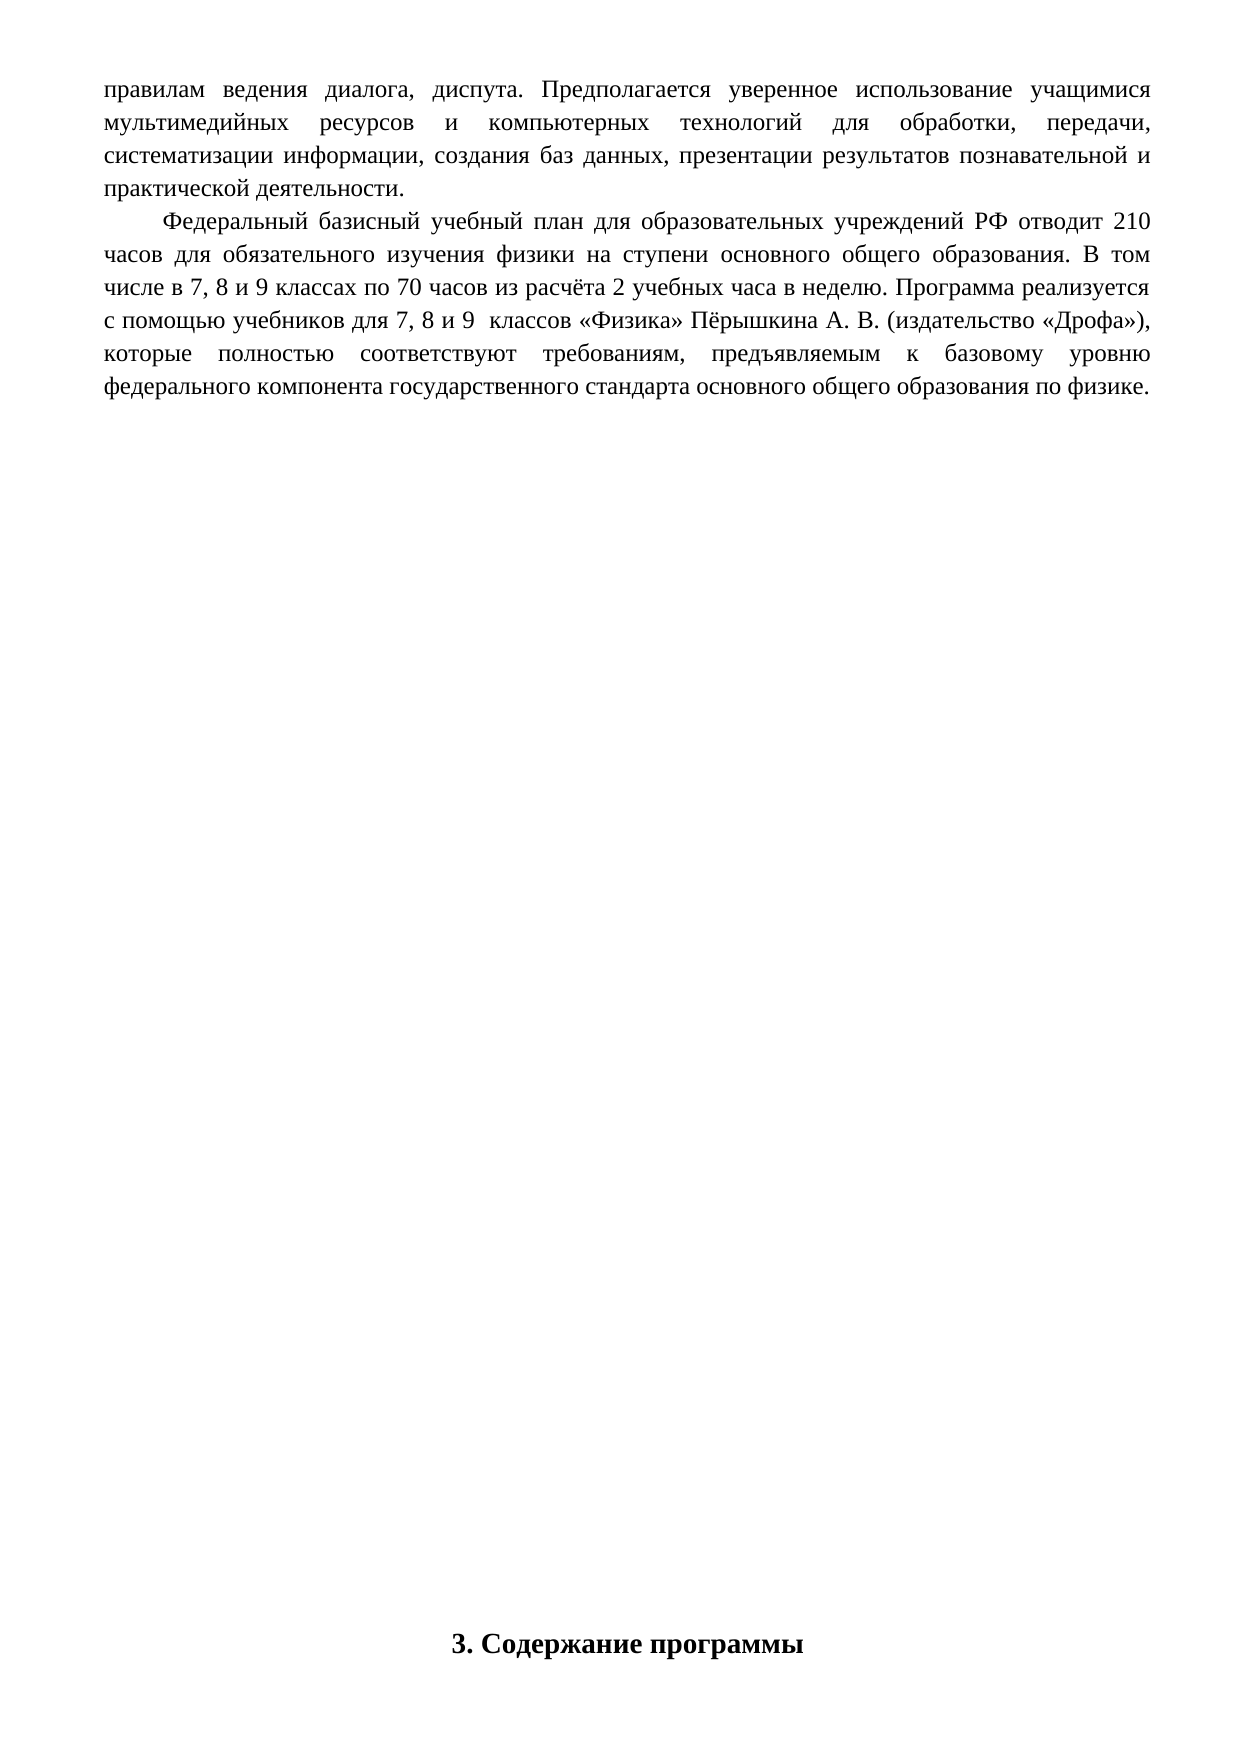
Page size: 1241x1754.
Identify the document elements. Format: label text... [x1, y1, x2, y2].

text Федеральный базисный учебный план для образовательных учреждений РФ отводит 210 часов для обязательного изучения физики на ступени основного общего образования. В том числе в 7, 8 и 9 классах по 70 часов из расчёта 2 учебных часа в неделю. Программа реализуется с помощью учебников для 7, 8 и 9 классов «Физика» Пёрышкина А. В. (издательство «Дрофа»), которые полностью соответствуют требованиям, предъявляемым к базовому уровню федерального компонента государственного стандарта основного общего образования по физике. [103, 206, 1152, 400]
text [103, 74, 1152, 202]
text 3. Содержание программы [103, 1626, 1152, 1659]
